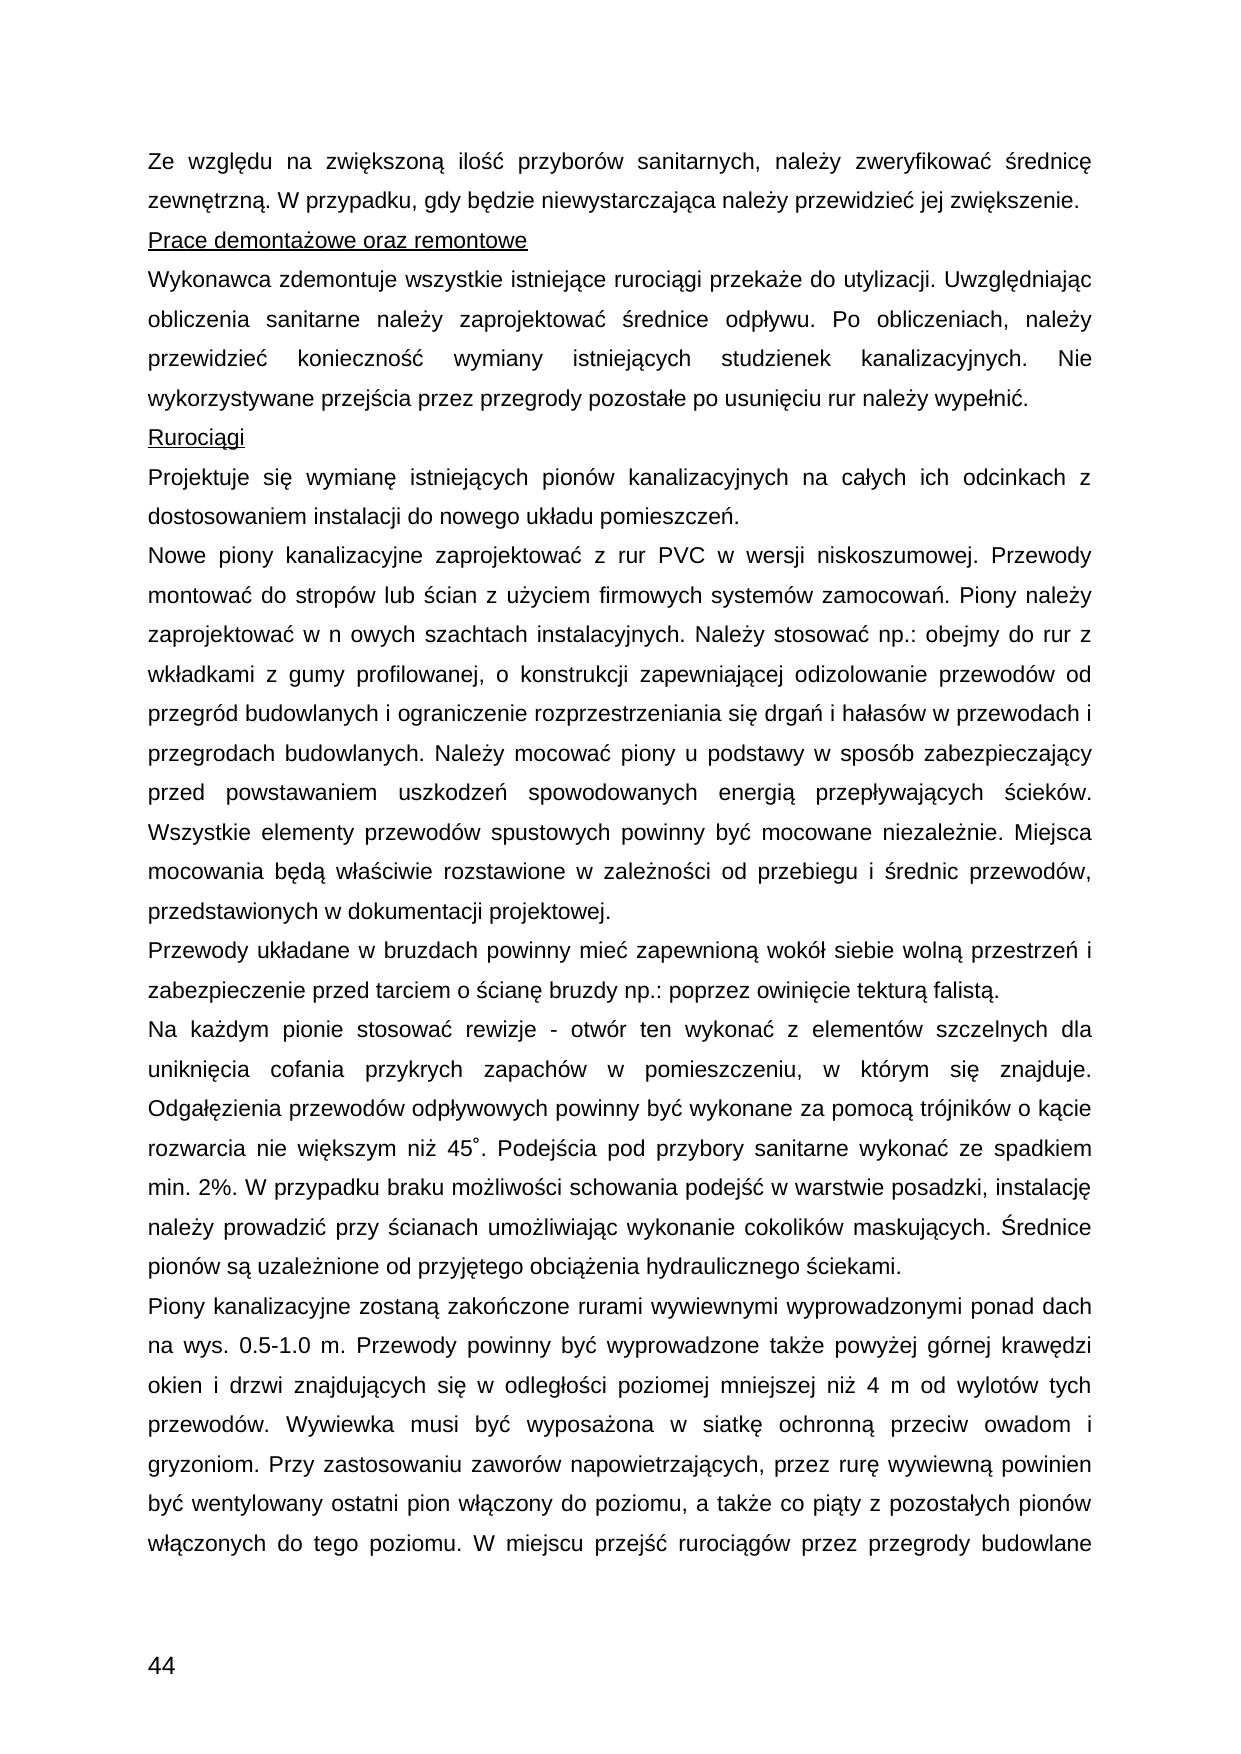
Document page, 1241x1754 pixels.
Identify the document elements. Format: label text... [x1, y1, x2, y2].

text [148, 1293, 1092, 1556]
text Prace demontażowe oraz remontowe [148, 227, 1092, 253]
text Rurociągi [148, 424, 1092, 450]
text Ze względu na zwiększoną ilość przyborów sanitarnych, należy zweryfikować średnicę zewnętrzną. W przypadku, gdy będzie niewystarczająca należy przewidzieć jej zwiększenie. [148, 148, 1092, 213]
text Na każdym pionie stosować rewizje - otwór ten wykonać z elementów szczelnych dla uniknięcia cofania przykrych zapachów w pomieszczeniu, w którym się znajduje. Odgałęzienia przewodów odpływowych powinny być wykonane za pomocą trójników o kącie rozwarcia nie większym niż 45˚. Podejścia pod przybory sanitarne wykonać ze spadkiem min. 2%. W przypadku braku możliwości schowania podejść w warstwie posadzki, instalację należy prowadzić przy ścianach umożliwiając wykonanie cokolików maskujących. Średnice pionów są uzależnione od przyjętego obciążenia hydraulicznego ściekami. [148, 1016, 1092, 1279]
text Projektuje się wymianę istniejących pionów kanalizacyjnych na całych ich odcinkach z dostosowaniem instalacji do nowego układu pomieszczeń. [148, 463, 1092, 529]
text Wykonawca zdemontuje wszystkie istniejące rurociągi przekaże do utylizacji. Uwzględniając obliczenia sanitarne należy zaprojektować średnice odpływu. Po obliczeniach, należy przewidzieć konieczność wymiany istniejących studzienek kanalizacyjnych. Nie wykorzystywane przejścia przez przegrody pozostałe po usunięciu rur należy wypełnić. [148, 266, 1092, 411]
text Nowe piony kanalizacyjne zaprojektować z rur PVC w wersji niskoszumowej. Przewody montować do stropów lub ścian z użyciem firmowych systemów zamocowań. Piony należy zaprojektować w n owych szachtach instalacyjnych. Należy stosować np.: obejmy do rur z wkładkami z gumy profilowanej, o konstrukcji zapewniającej odizolowanie przewodów od przegród budowlanych i ograniczenie rozprzestrzeniania się drgań i hałasów w przewodach i przegrodach budowlanych. Należy mocować piony u podstawy w sposób zabezpieczający przed powstawaniem uszkodzeń spowodowanych energią przepływających ścieków. Wszystkie elementy przewodów spustowych powinny być mocowane niezależnie. Miejsca mocowania będą właściwie rozstawione w zależności od przebiegu i średnic przewodów, przedstawionych w dokumentacji projektowej. [148, 542, 1092, 924]
text Przewody układane w bruzdach powinny mieć zapewnioną wokół siebie wolną przestrzeń i zabezpieczenie przed tarciem o ścianę bruzdy np.: poprzez owinięcie tekturą falistą. [148, 937, 1092, 1003]
